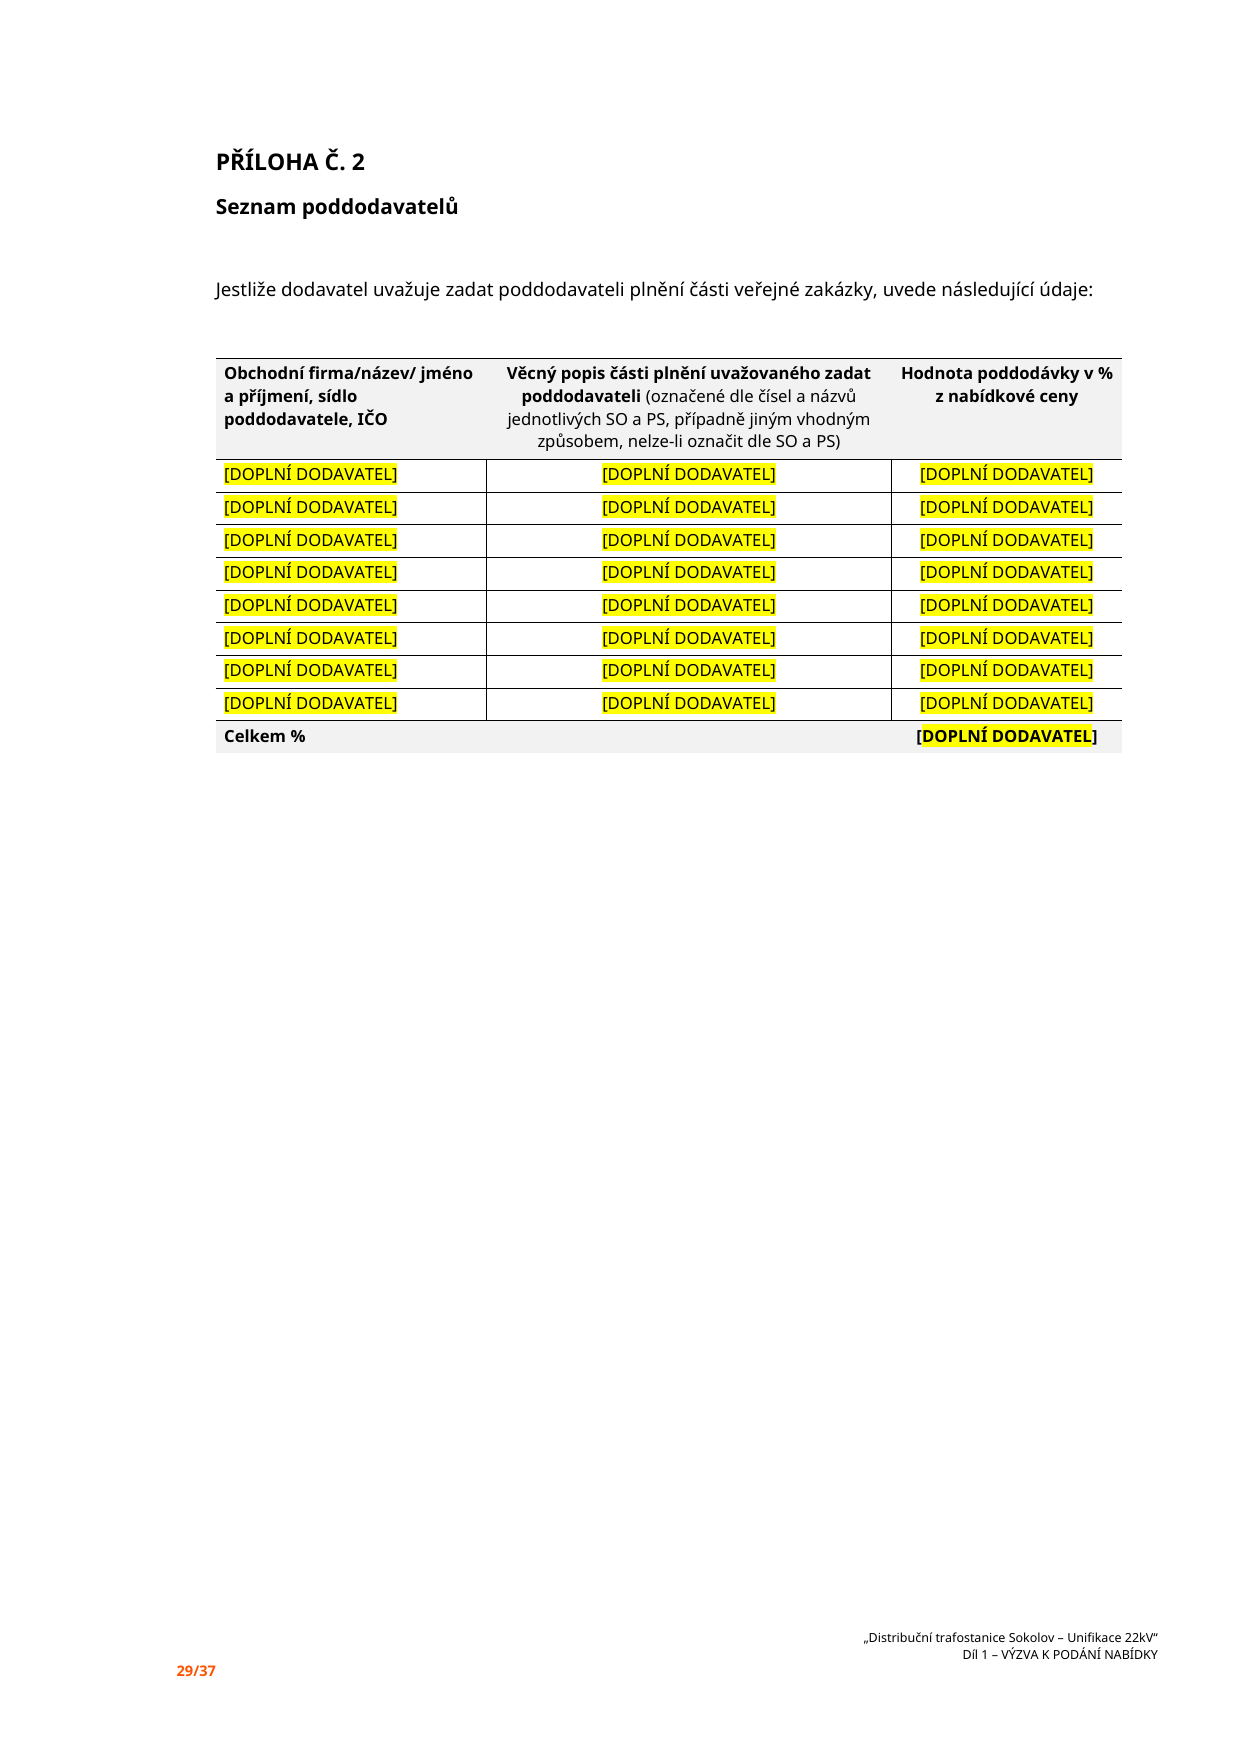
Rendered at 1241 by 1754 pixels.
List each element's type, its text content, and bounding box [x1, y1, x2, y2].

text Jestliže dodavatel uvažuje zadat poddodavateli plnění části veřejné zakázky, uvede následující údaje: [216, 277, 1122, 302]
table_cell [DOPLNÍ DODAVATEL] [892, 689, 1122, 720]
table_header Věcný popis části plnění uvažovaného zadat poddodavateli (označené dle čísel a názvů jednotlivých SO a PS, případně jiným vhodným způsobem, nelze-li označit dle SO a PS) [486, 359, 891, 459]
text Příloha č. 2 [216, 146, 1122, 177]
table_cell [DOPLNÍ DODAVATEL] [487, 591, 891, 622]
table_cell [DOPLNÍ DODAVATEL] [216, 558, 486, 589]
table_cell [DOPLNÍ DODAVATEL] [892, 591, 1122, 622]
table_cell [DOPLNÍ DODAVATEL] [216, 493, 486, 524]
table_cell [DOPLNÍ DODAVATEL] [891, 721, 1122, 753]
table_cell [486, 721, 891, 753]
table_cell [DOPLNÍ DODAVATEL] [892, 656, 1122, 688]
table_cell [DOPLNÍ DODAVATEL] [487, 493, 891, 524]
table_cell [DOPLNÍ DODAVATEL] [216, 525, 486, 557]
table_cell [DOPLNÍ DODAVATEL] [892, 525, 1122, 557]
table_cell [DOPLNÍ DODAVATEL] [892, 493, 1122, 524]
table_cell [DOPLNÍ DODAVATEL] [216, 689, 486, 720]
table_cell [DOPLNÍ DODAVATEL] [487, 623, 891, 655]
table_header Obchodní firma/název/ jméno a příjmení, sídlo poddodavatele, IČO [216, 359, 486, 459]
table_cell [DOPLNÍ DODAVATEL] [487, 558, 891, 589]
table_cell [DOPLNÍ DODAVATEL] [216, 656, 486, 688]
table_cell [DOPLNÍ DODAVATEL] [487, 460, 891, 491]
text Seznam poddodavatelů [216, 192, 1122, 221]
table_cell [DOPLNÍ DODAVATEL] [487, 525, 891, 557]
table_header Hodnota poddodávky v % z nabídkové ceny [891, 359, 1122, 459]
table_cell [DOPLNÍ DODAVATEL] [216, 460, 486, 491]
table_cell [DOPLNÍ DODAVATEL] [487, 656, 891, 688]
table_cell [DOPLNÍ DODAVATEL] [487, 689, 891, 720]
table_cell [DOPLNÍ DODAVATEL] [892, 460, 1122, 491]
table_cell [DOPLNÍ DODAVATEL] [892, 558, 1122, 589]
table_cell [DOPLNÍ DODAVATEL] [216, 591, 486, 622]
table_cell Celkem % [216, 721, 486, 753]
table_cell [DOPLNÍ DODAVATEL] [216, 623, 486, 655]
table_cell [DOPLNÍ DODAVATEL] [892, 623, 1122, 655]
